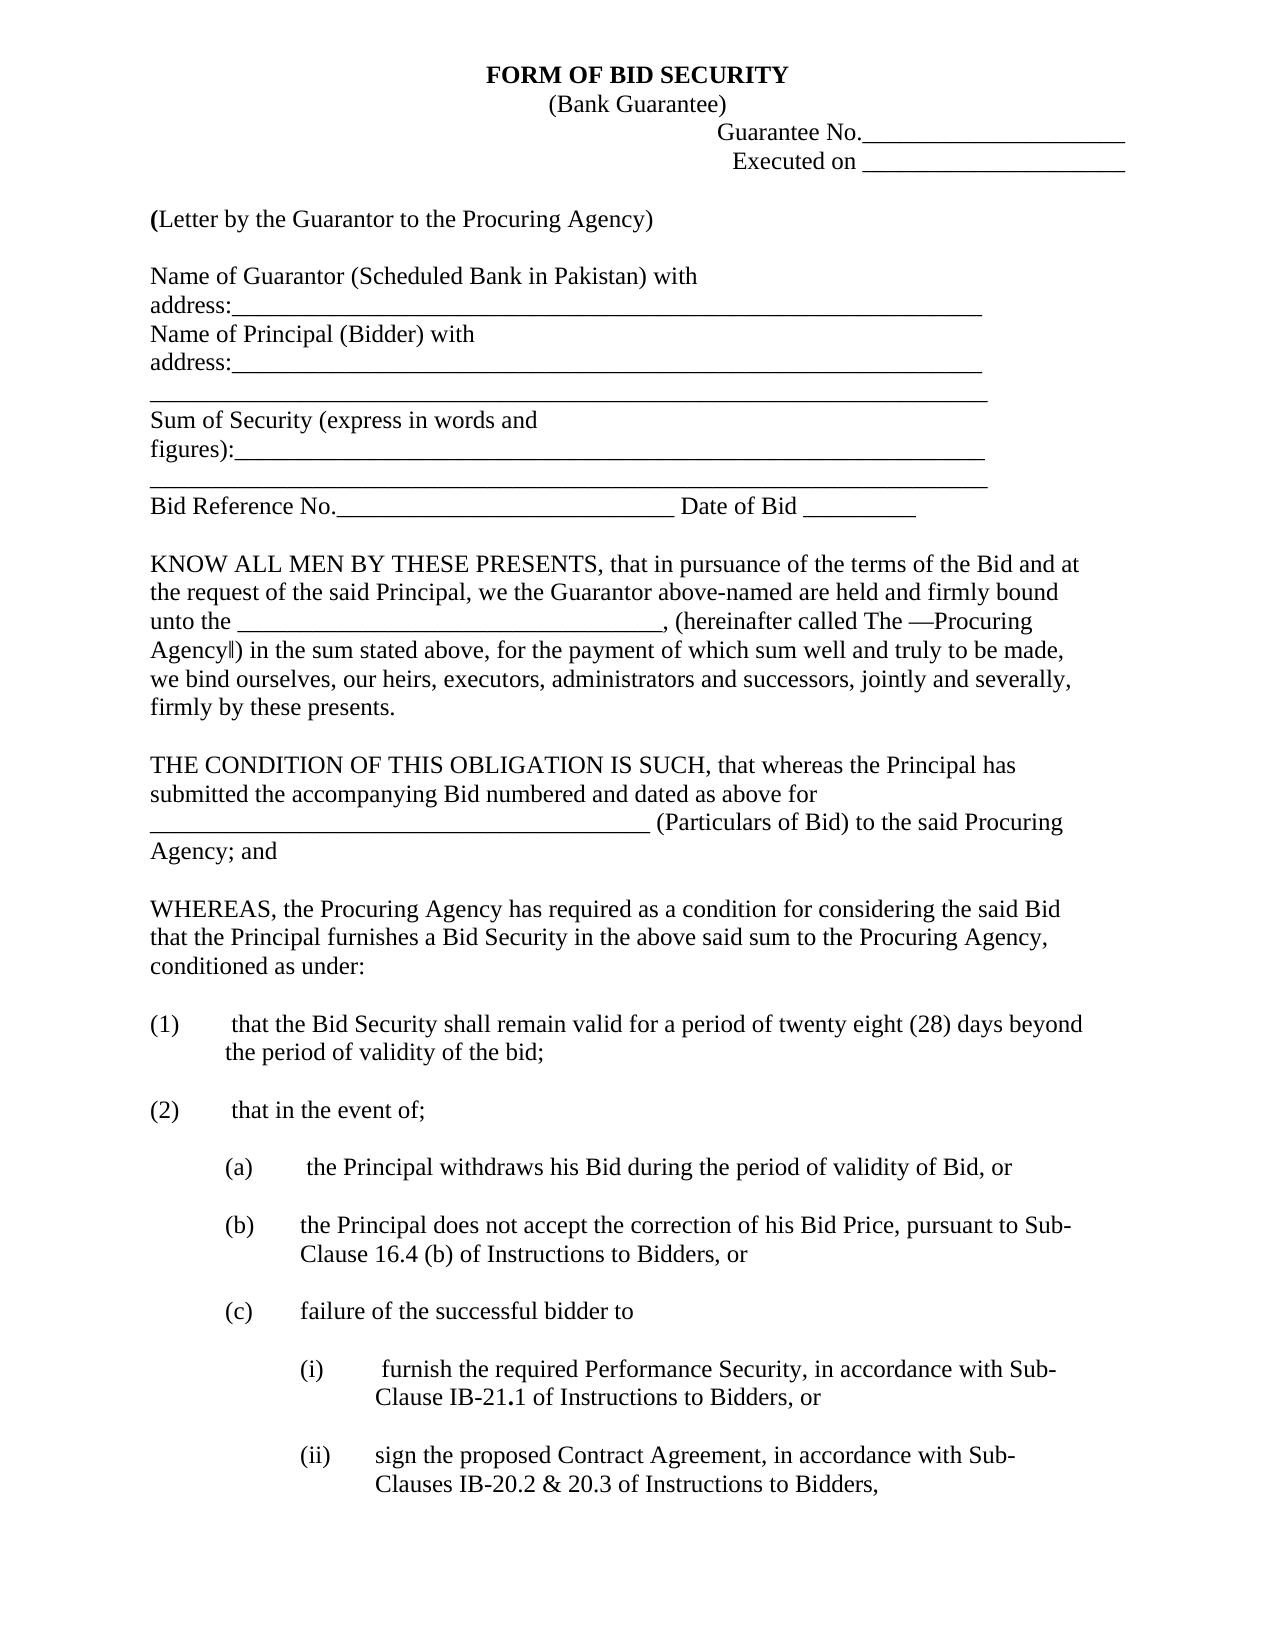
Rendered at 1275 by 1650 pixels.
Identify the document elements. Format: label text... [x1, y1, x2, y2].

text Clauses IB-20.2 & 20.3 of Instructions to Bidders, [300, 1469, 1125, 1497]
text (2) that in the event of; [150, 1095, 1125, 1124]
text address:____________________________________________________________ [150, 290, 1125, 319]
text firmly by these presents. [150, 692, 1125, 721]
text (Letter by the Guarantor to the Procuring Agency) [150, 204, 1125, 232]
text Name of Guarantor (Scheduled Bank in Pakistan) with [150, 261, 1125, 290]
text Executed on _____________________ [150, 146, 1125, 175]
text FORM OF BID SECURITY [150, 60, 1125, 89]
text Clause IB-21.1 of Instructions to Bidders, or [300, 1382, 1125, 1411]
text Agency; and [150, 836, 1125, 865]
text unto the __________________________________, (hereinafter called The ―Procuring [150, 606, 1125, 635]
text ___________________________________________________________________ [150, 376, 1125, 405]
text we bind ourselves, our heirs, executors, administrators and successors, jointly and severally, [150, 664, 1125, 692]
list furnish the required Performance Security, in accordance with Sub- [300, 1354, 1125, 1382]
text (1) that the Bid Security shall remain valid for a period of twenty eight (28) days beyond [150, 1009, 1125, 1037]
text Sum of Security (express in words and [150, 405, 1125, 434]
text submitted the accompanying Bid numbered and dated as above for [150, 779, 1125, 807]
text KNOW ALL MEN BY THESE PRESENTS, that in pursuance of the terms of the Bid and at [150, 549, 1125, 577]
text ________________________________________ (Particulars of Bid) to the said Procuring [150, 807, 1125, 836]
text (ii) sign the proposed Contract Agreement, in accordance with Sub- [225, 1440, 1125, 1469]
text that the Principal furnishes a Bid Security in the above said sum to the Procuring Agency, [150, 922, 1125, 951]
text Name of Principal (Bidder) with [150, 319, 1125, 347]
text (Bank Guarantee) [150, 89, 1125, 117]
text figures):____________________________________________________________ [150, 434, 1125, 462]
text the period of validity of the bid; [150, 1037, 1125, 1066]
text Agency‖) in the sum stated above, for the payment of which sum well and truly to be made, [150, 635, 1125, 664]
text (b) the Principal does not accept the correction of his Bid Price, pursuant to Sub- [150, 1210, 1125, 1239]
text Clause 16.4 (b) of Instructions to Bidders, or [225, 1239, 1125, 1267]
text (c) failure of the successful bidder to [150, 1296, 1125, 1325]
text THE CONDITION OF THIS OBLIGATION IS SUCH, that whereas the Principal has [150, 750, 1125, 779]
text address:____________________________________________________________ [150, 347, 1125, 376]
text WHEREAS, the Procuring Agency has required as a condition for considering the said Bid [150, 894, 1125, 922]
text conditioned as under: [150, 951, 1125, 980]
text Guarantee No._____________________ [150, 117, 1125, 146]
text ___________________________________________________________________ [150, 462, 1125, 491]
text (a) the Principal withdraws his Bid during the period of validity of Bid, or [150, 1152, 1125, 1181]
text Bid Reference No.___________________________ Date of Bid _________ [150, 491, 1125, 520]
text the request of the said Principal, we the Guarantor above-named are held and firmly bound [150, 577, 1125, 606]
